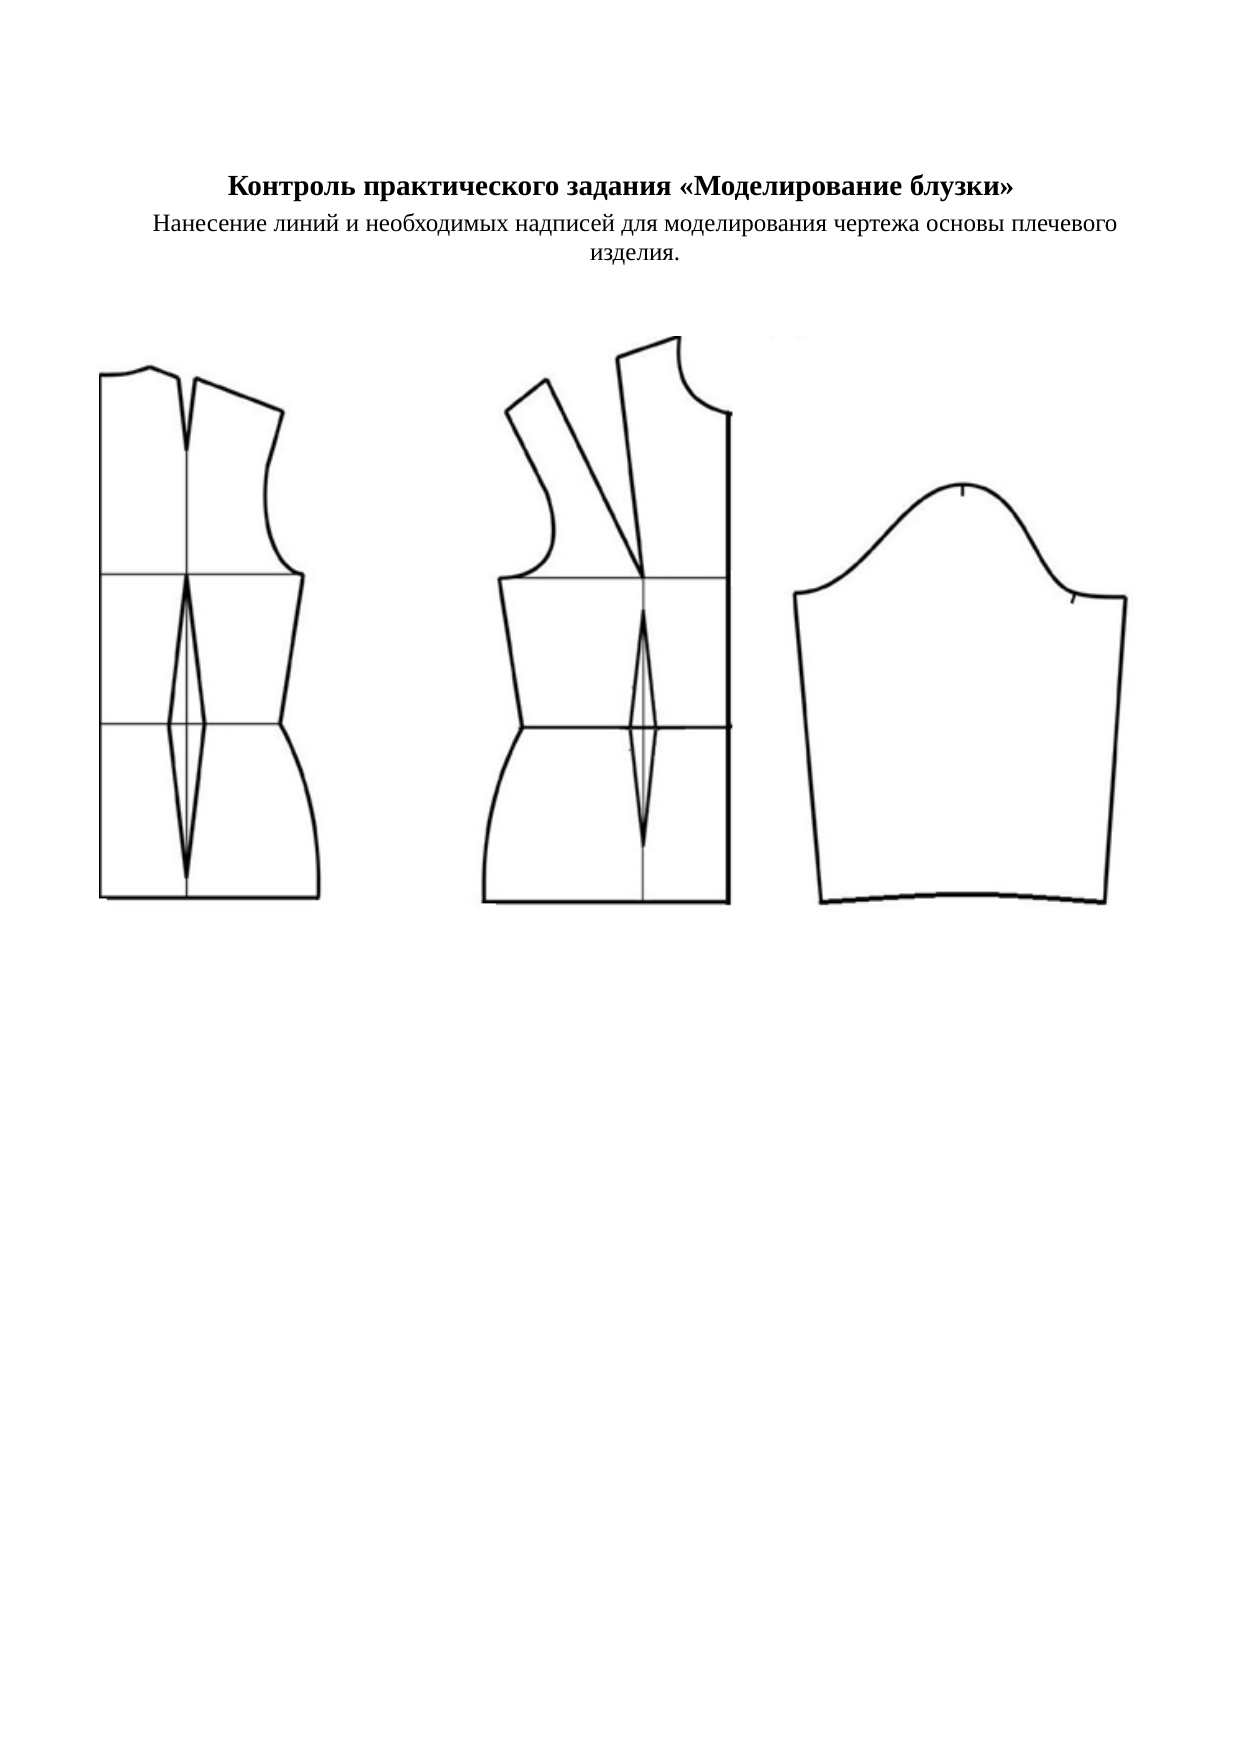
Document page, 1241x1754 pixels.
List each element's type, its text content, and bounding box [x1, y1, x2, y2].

text Нанесение линий и необходимых надписей для моделирования чертежа основы плечевого изделия. [116, 209, 1153, 266]
subtitle Контроль практического задания «Моделирование блузки» [89, 169, 1153, 203]
picture [99, 336, 1171, 943]
